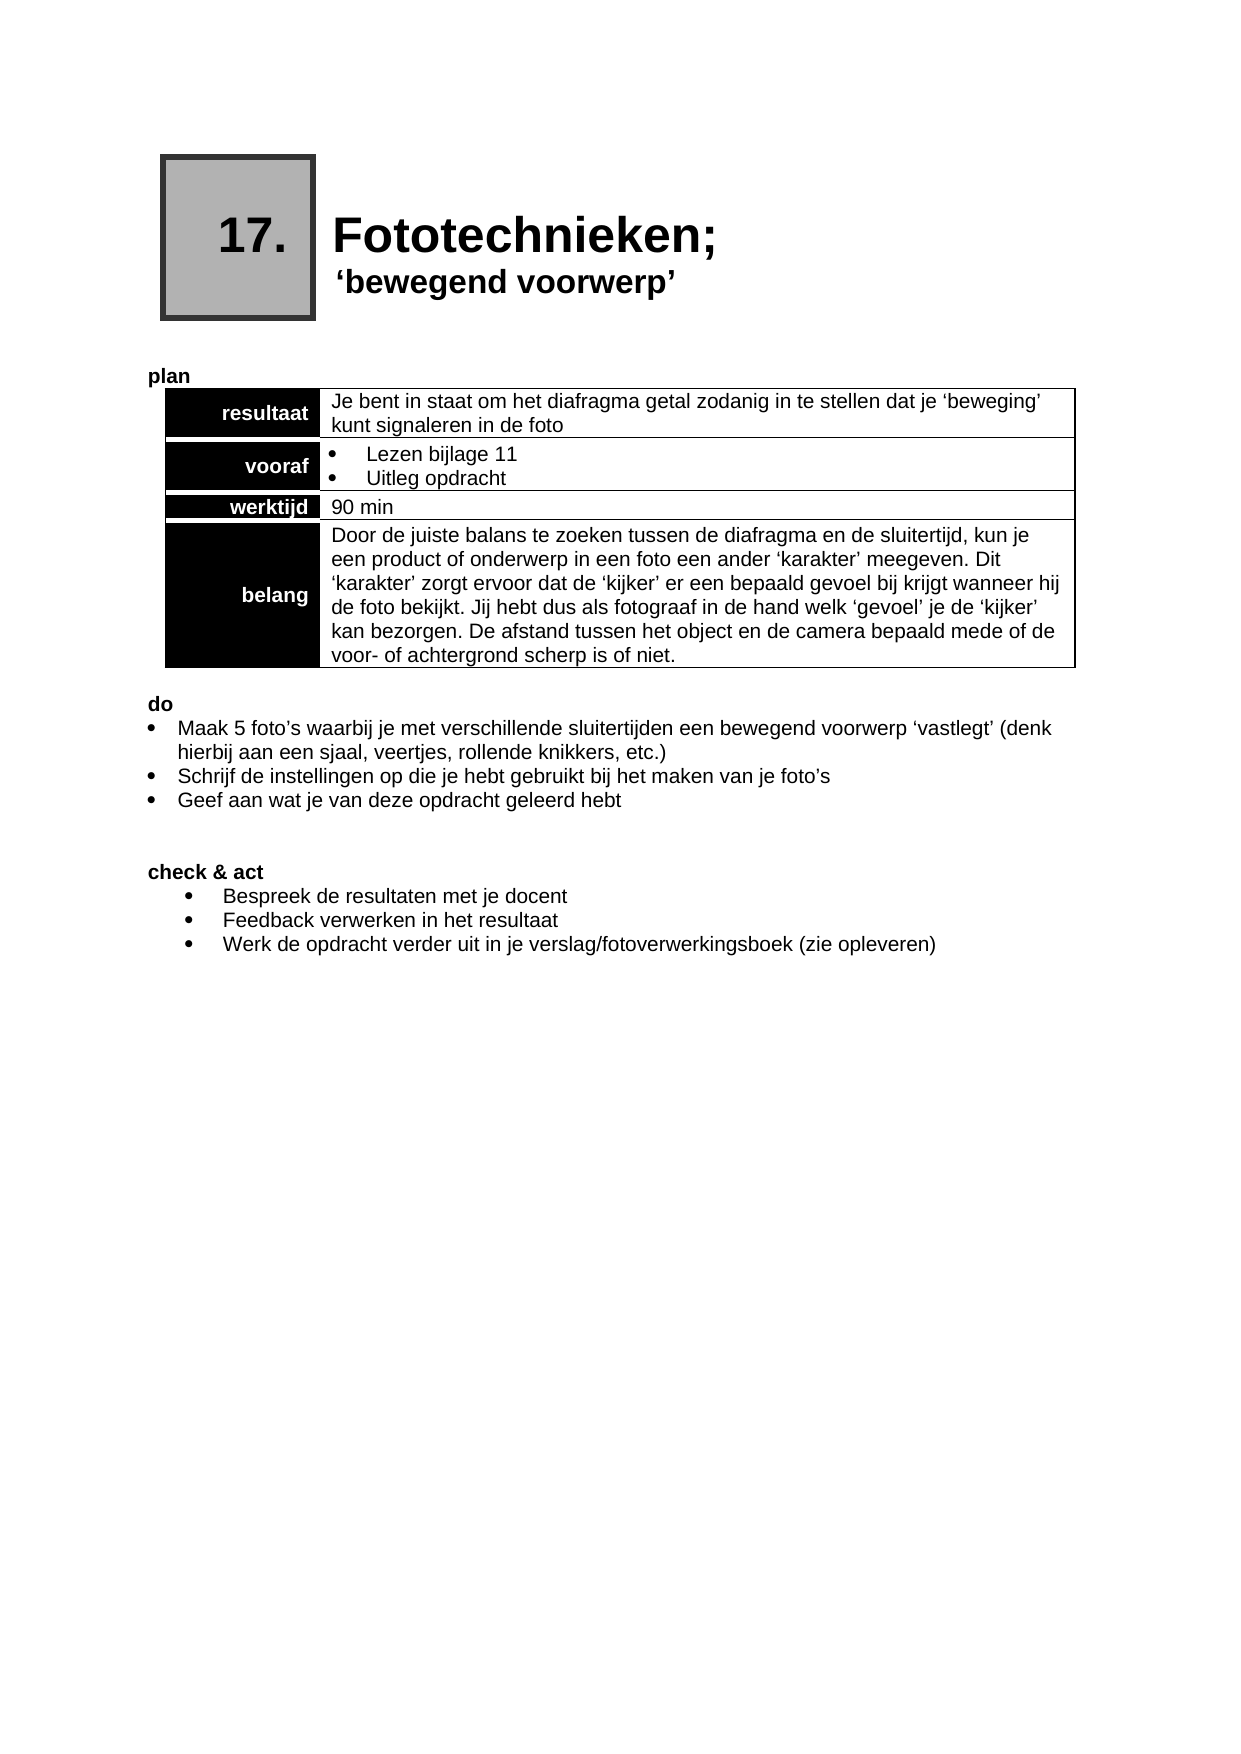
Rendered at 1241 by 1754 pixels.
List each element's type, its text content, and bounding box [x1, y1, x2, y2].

table_header 17. Fototechnieken; ‘bewegend voorwerp’ [148, 148, 1070, 331]
table_cell belang [166, 523, 320, 667]
list Werk de opdracht verder uit in je verslag/fotoverwerkingsboek (zie opleveren) [185, 932, 1093, 956]
table_header Je bent in staat om het diafragma getal zodanig in te stellen dat je ‘beweging’ kunt signaleren in de foto [320, 389, 1074, 437]
text do [148, 692, 1093, 716]
list Bespreek de resultaten met je docent [185, 884, 1093, 908]
list Schrijf de instellingen op die je hebt gebruikt bij het maken van je foto’s [148, 764, 1093, 788]
table_cell Door de juiste balans te zoeken tussen de diafragma en de sluitertijd, kun je een product of onderwerp in een foto een ander ‘karakter’ meegeven. Dit ‘karakter’ zorgt ervoor dat de ‘kijker’ er een bepaald gevoel bij krijgt wanneer hij de foto bekijkt. Jij hebt dus als fotograaf in de hand welk ‘gevoel’ je de ‘kijker’ kan bezorgen. De afstand tussen het object en de camera bepaald mede of de voor- of achtergrond scherp is of niet. [320, 520, 1074, 667]
table_cell vooraf [166, 442, 320, 490]
list Maak 5 foto’s waarbij je met verschillende sluitertijden een bewegend voorwerp ‘vastlegt’ (denk hierbij aan een sjaal, veertjes, rollende knikkers, etc.) [148, 716, 1093, 764]
table_cell Lezen bijlage 11 Uitleg opdracht [320, 438, 1074, 490]
table_cell 90 min [320, 491, 1074, 518]
text plan [148, 364, 1093, 388]
table_cell werktijd [166, 495, 320, 518]
list Geef aan wat je van deze opdracht geleerd hebt [148, 788, 1093, 812]
table_header resultaat [166, 389, 320, 437]
text check & act [148, 860, 1093, 884]
list Feedback verwerken in het resultaat [185, 908, 1093, 932]
